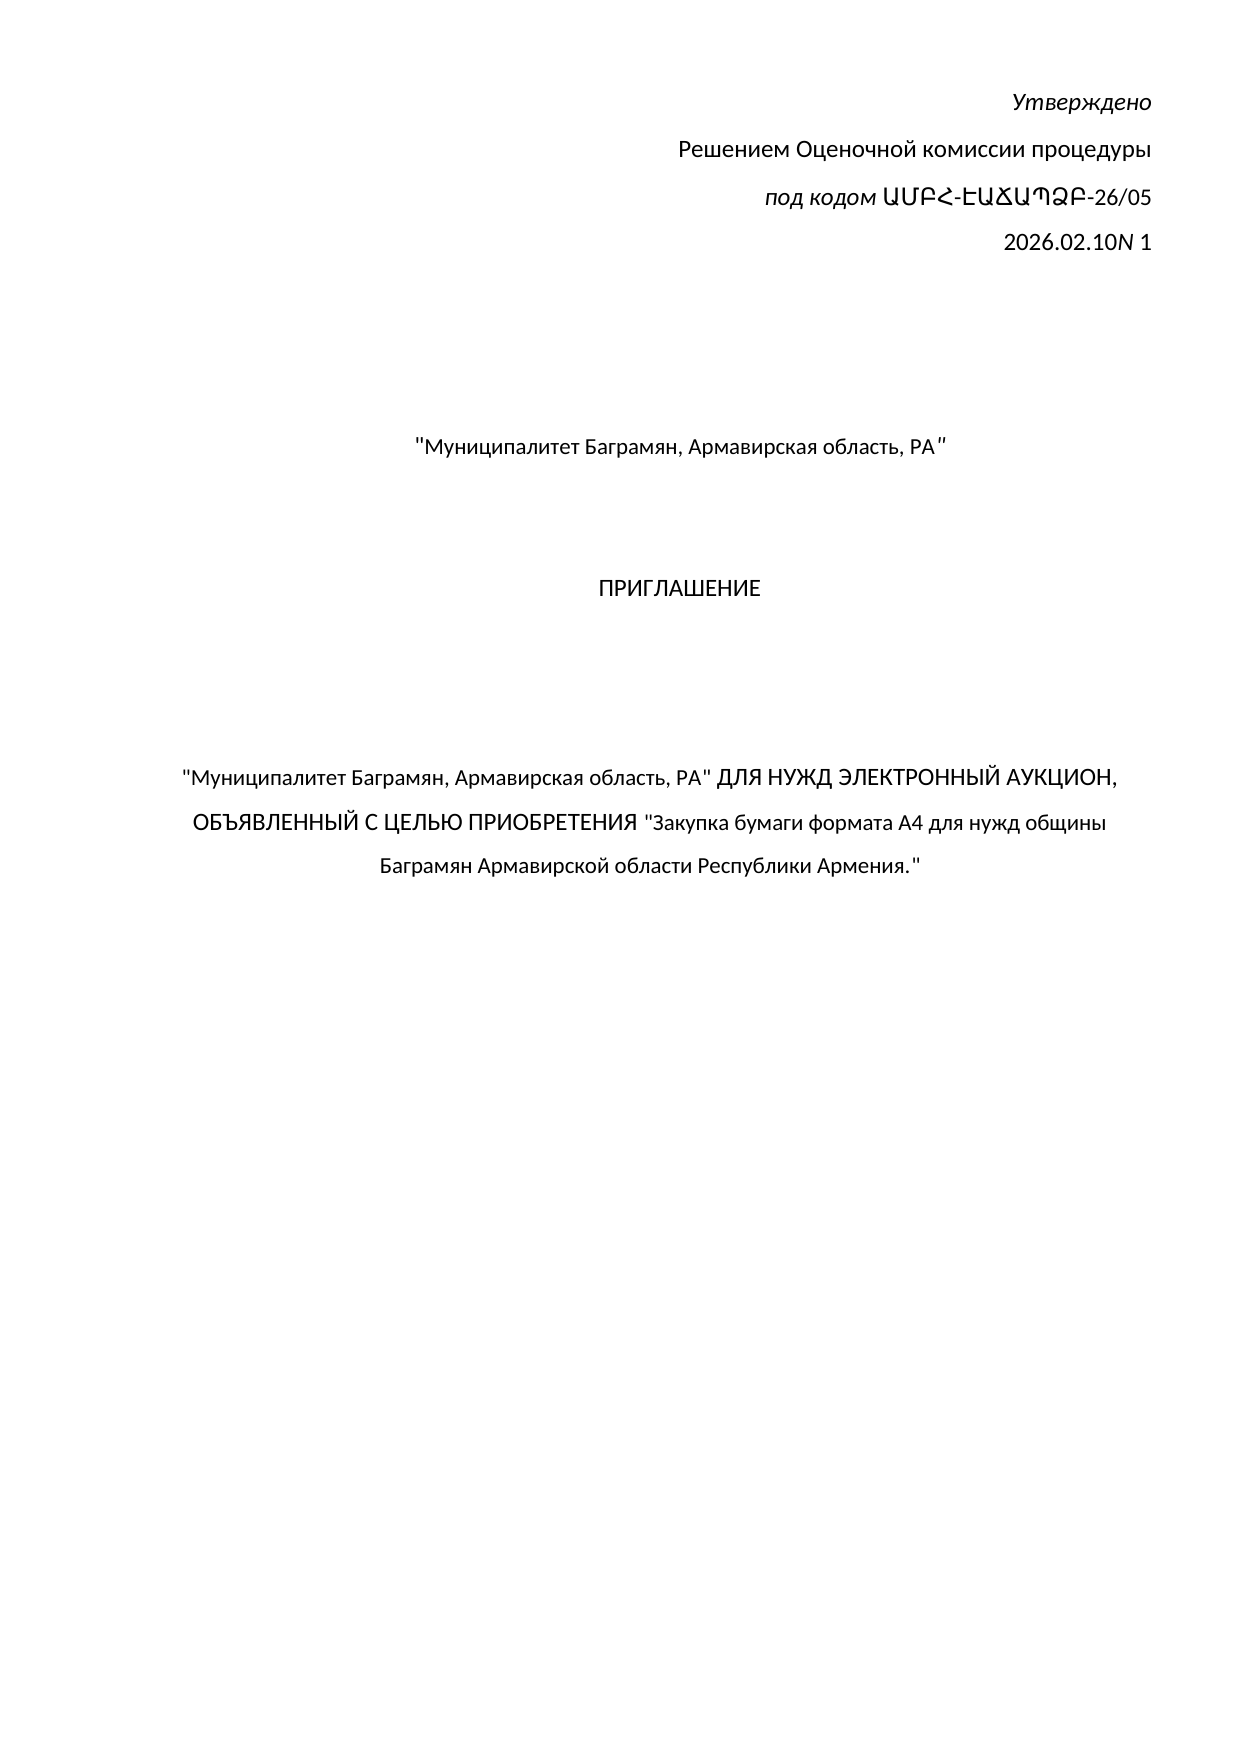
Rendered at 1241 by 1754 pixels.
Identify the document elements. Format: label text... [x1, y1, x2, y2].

text "Муниципалитет Баграмян, Армавирская область, РА" ДЛЯ НУЖД ЭЛЕКТРОННЫЙ АУКЦИОН, [148, 761, 1152, 791]
text ОБЪЯВЛЕННЫЙ С ЦЕЛЬЮ ПРИОБРЕТЕНИЯ "Закупка бумаги формата А4 для нужд общины Баграмян Армавирской области Республики Армения." [148, 807, 1152, 879]
text под кодом ԱՄԲՀ-ԷԱՃԱՊՁԲ-26/05 2026.02.10 N 1 [148, 181, 1152, 257]
text ПРИГЛАШЕНИЕ [148, 572, 1152, 603]
text Утверждено [148, 86, 1152, 117]
text Решением Оценочной комиссии процедуры [148, 134, 1152, 164]
text "Муниципалитет Баграмян, Армавирская область, РА" [148, 431, 1152, 461]
